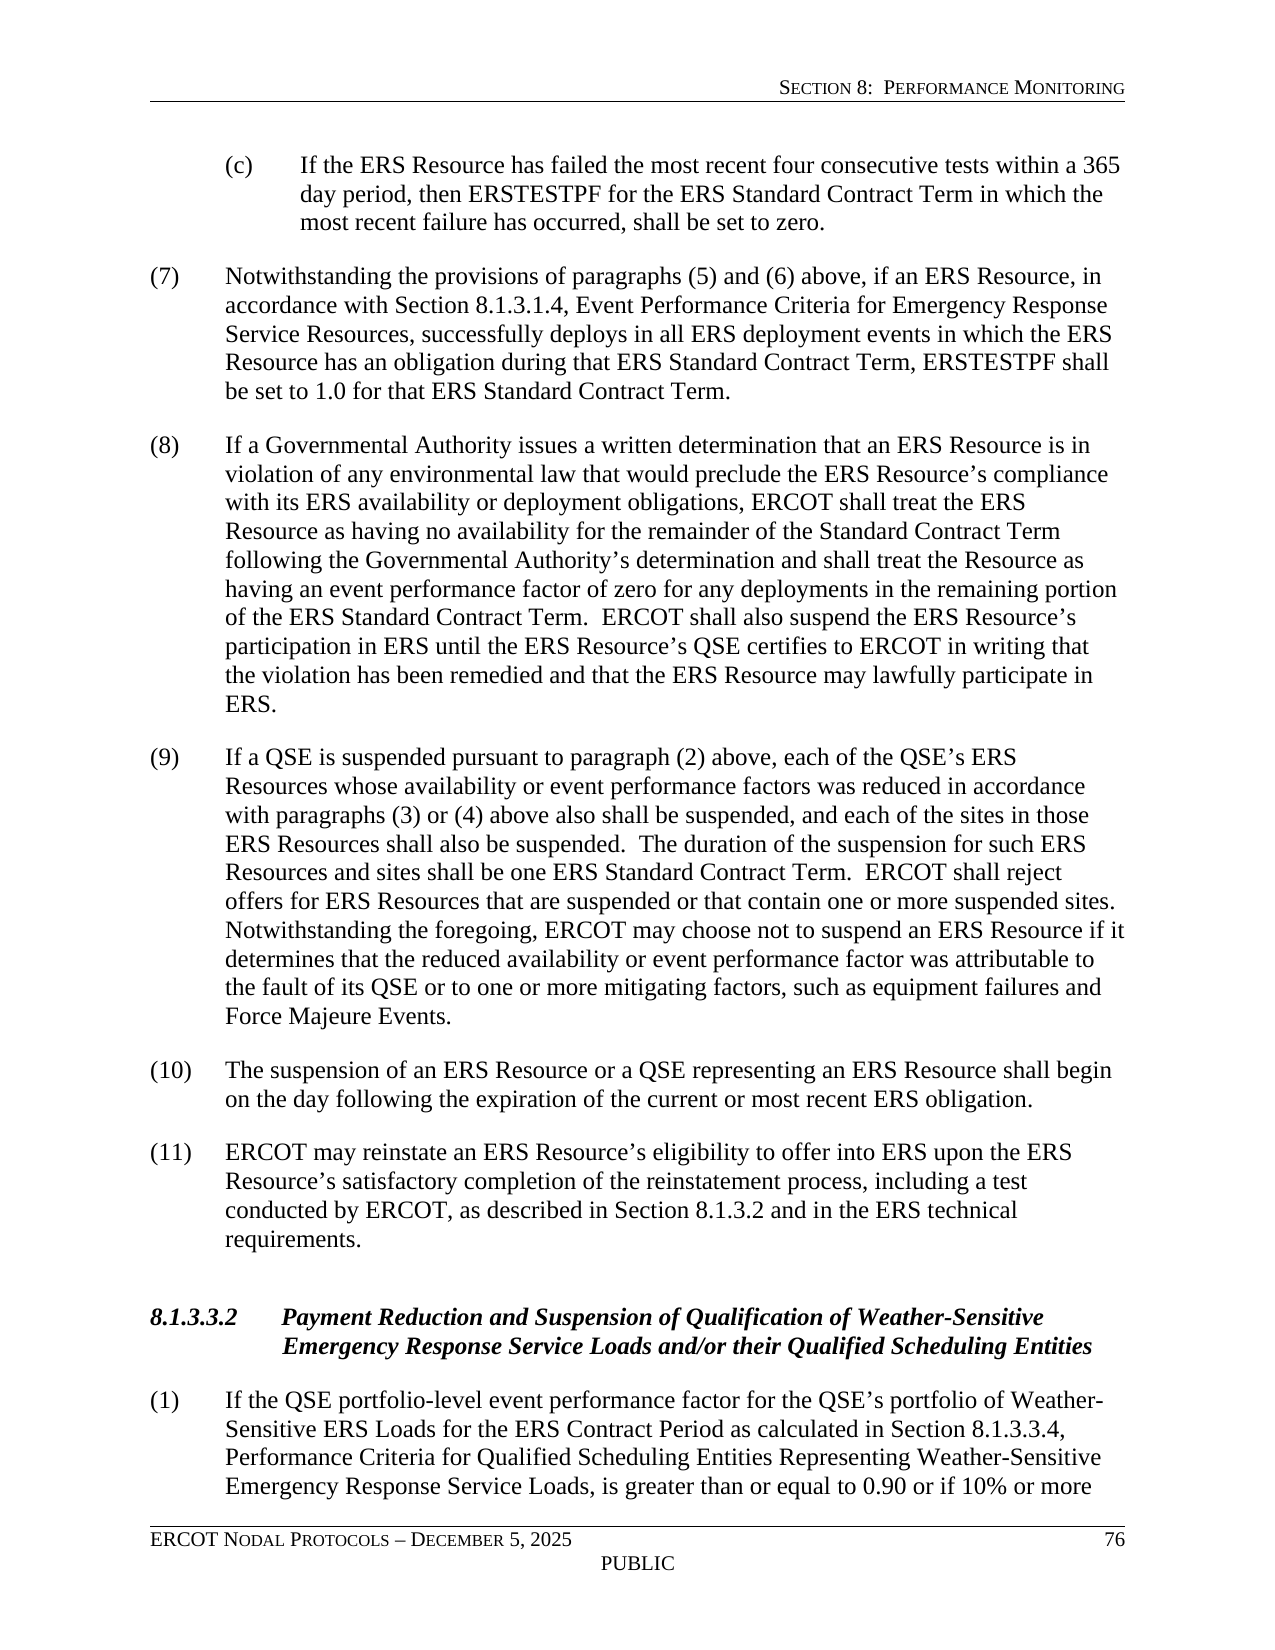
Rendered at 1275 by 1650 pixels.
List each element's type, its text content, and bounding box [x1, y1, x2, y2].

text (7) Notwithstanding the provisions of paragraphs (5) and (6) above, if an ERS Resource, in accordance with Section 8.1.3.1.4, Event Performance Criteria for Emergency Response Service Resources, successfully deploys in all ERS deployment events in which the ERS Resource has an obligation during that ERS Standard Contract Term, ERSTESTPF shall be set to 1.0 for that ERS Standard Contract Term. [150, 261, 1125, 405]
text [150, 1385, 1125, 1500]
text 8.1.3.3.2 Payment Reduction and Suspension of Qualification of Weather-Sensitive Emergency Response Service Loads and/or their Qualified Scheduling Entities [150, 1302, 1125, 1360]
text (11) ERCOT may reinstate an ERS Resource’s eligibility to offer into ERS upon the ERS Resource’s satisfactory completion of the reinstatement process, including a test conducted by ERCOT, as described in Section 8.1.3.2 and in the ERS technical requirements. [150, 1137, 1125, 1252]
text (c) If the ERS Resource has failed the most recent four consecutive tests within a 365 day period, then ERSTESTPF for the ERS Standard Contract Term in which the most recent failure has occurred, shall be set to zero. [225, 150, 1125, 236]
text (9) If a QSE is suspended pursuant to paragraph (2) above, each of the QSE’s ERS Resources whose availability or event performance factors was reduced in accordance with paragraphs (3) or (4) above also shall be suspended, and each of the sites in those ERS Resources shall also be suspended. The duration of the suspension for such ERS Resources and sites shall be one ERS Standard Contract Term. ERCOT shall reject offers for ERS Resources that are suspended or that contain one or more suspended sites. Notwithstanding the foregoing, ERCOT may choose not to suspend an ERS Resource if it determines that the reduced availability or event performance factor was attributable to the fault of its QSE or to one or more mitigating factors, such as equipment failures and Force Majeure Events. [150, 742, 1125, 1030]
text (8) If a Governmental Authority issues a written determination that an ERS Resource is in violation of any environmental law that would preclude the ERS Resource’s compliance with its ERS availability or deployment obligations, ERCOT shall treat the ERS Resource as having no availability for the remainder of the Standard Contract Term following the Governmental Authority’s determination and shall treat the Resource as having an event performance factor of zero for any deployments in the remaining portion of the ERS Standard Contract Term. ERCOT shall also suspend the ERS Resource’s participation in ERS until the ERS Resource’s QSE certifies to ERCOT in writing that the violation has been remedied and that the ERS Resource may lawfully participate in ERS. [150, 430, 1125, 717]
text (10) The suspension of an ERS Resource or a QSE representing an ERS Resource shall begin on the day following the expiration of the current or most recent ERS obligation. [150, 1055, 1125, 1112]
